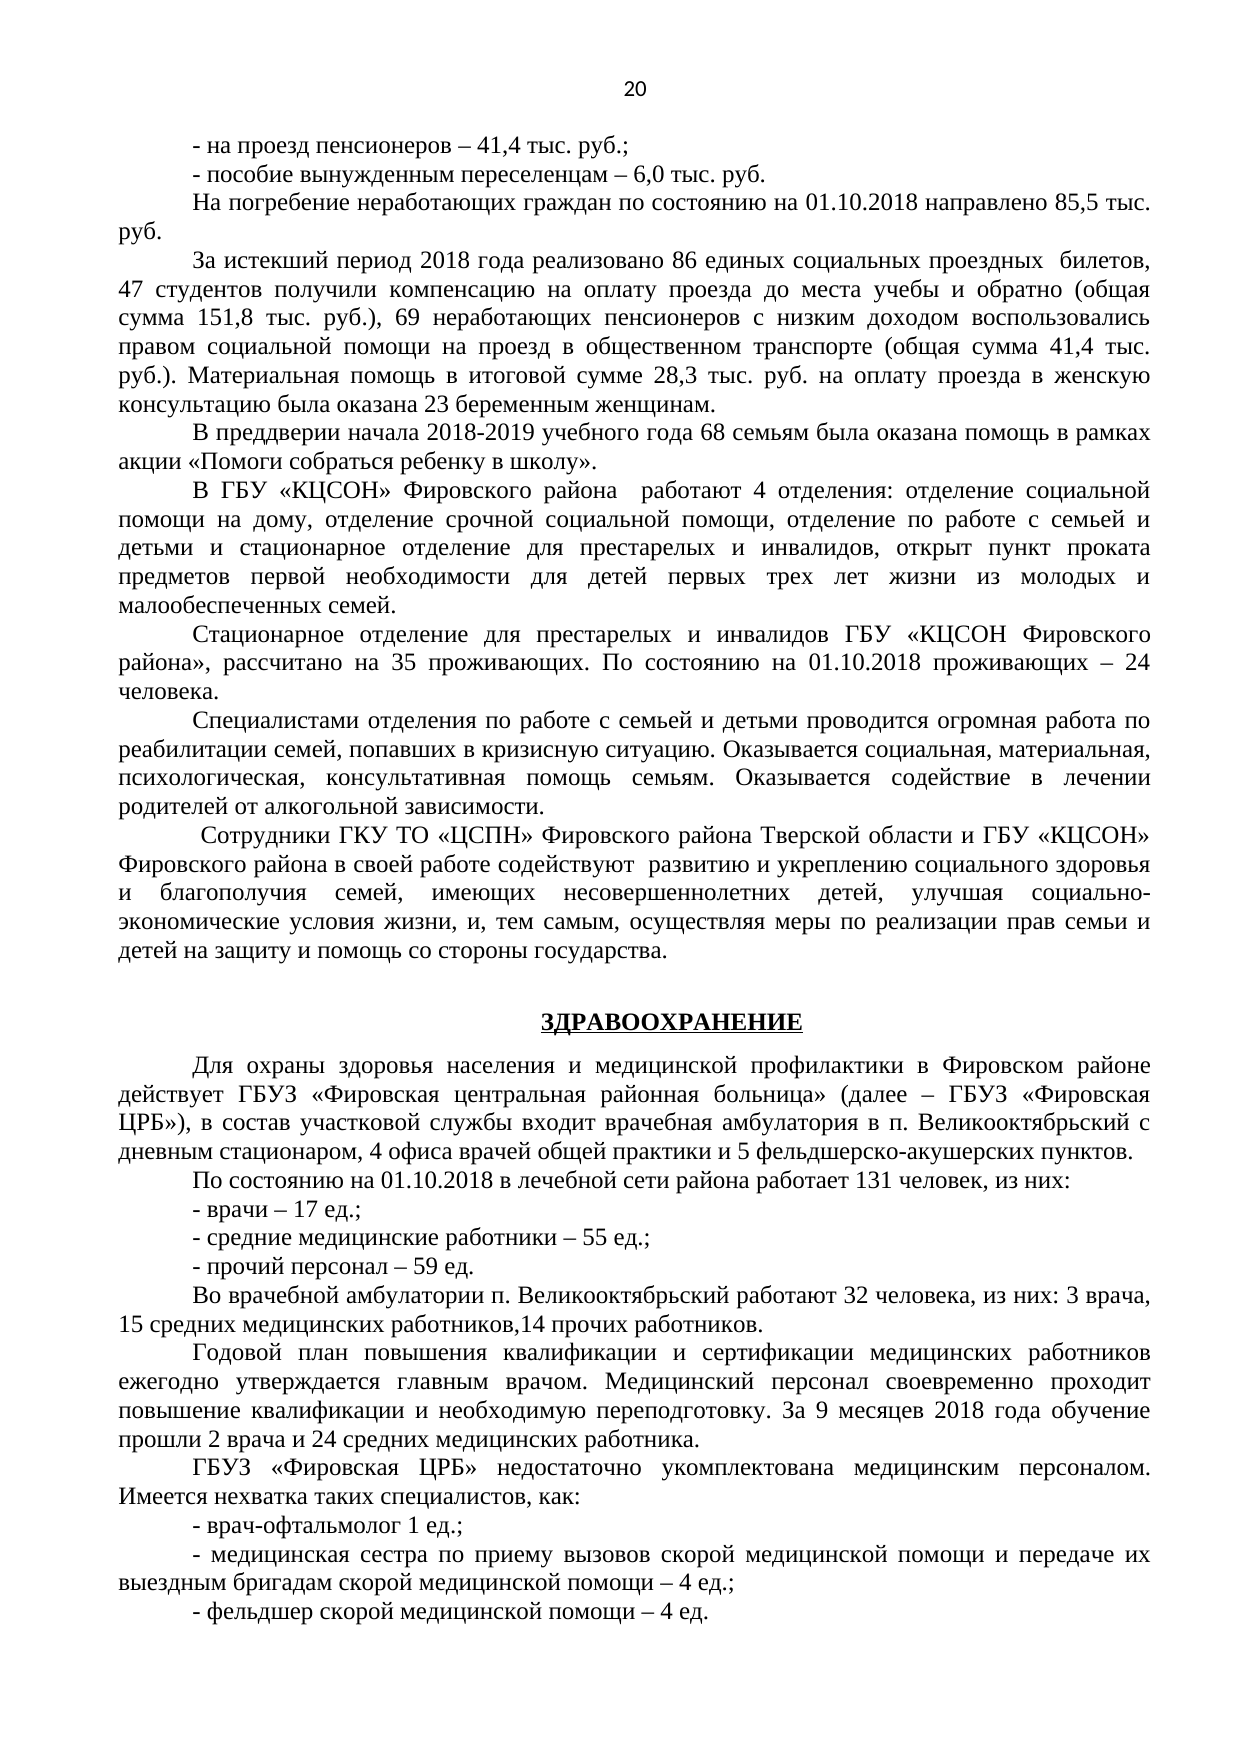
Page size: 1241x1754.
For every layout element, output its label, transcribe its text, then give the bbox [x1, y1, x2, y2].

text ГБУЗ «Фировская ЦРБ» недостаточно укомплектована медицинским персоналом. Имеется нехватка таких специалистов, как: [118, 1452, 1152, 1510]
text - средние медицинские работники – 55 ед.; [118, 1222, 1152, 1251]
text ЗДРАВООХРАНЕНИЕ [118, 1007, 1152, 1036]
text Специалистами отделения по работе с семьей и детьми проводится огромная работа по реабилитации семей, попавших в кризисную ситуацию. Оказывается социальная, материальная, психологическая, консультативная помощь семьям. Оказывается содействие в лечении родителей от алкогольной зависимости. [118, 705, 1152, 820]
text - на проезд пенсионеров – 41,4 тыс. руб.; [118, 130, 1152, 159]
text - пособие вынужденным переселенцам – 6,0 тыс. руб. [118, 159, 1152, 187]
text - врачи – 17 ед.; [118, 1194, 1152, 1222]
text - медицинская сестра по приему вызовов скорой медицинской помощи и передаче их выездным бригадам скорой медицинской помощи – 4 ед.; [118, 1539, 1152, 1596]
text Сотрудники ГКУ ТО «ЦСПН» Фировского района Тверской области и ГБУ «КЦСОН» Фировского района в своей работе содействуют развитию и укреплению социального здоровья и благополучия семей, имеющих несовершеннолетних детей, улучшая социально-экономические условия жизни, и, тем самым, осуществляя меры по реализации прав семьи и детей на защиту и помощь со стороны государства. [118, 820, 1152, 964]
text Годовой план повышения квалификации и сертификации медицинских работников ежегодно утверждается главным врачом. Медицинский персонал своевременно проходит повышение квалификации и необходимую переподготовку. За 9 месяцев 2018 года обучение прошли 2 врача и 24 средних медицинских работника. [118, 1337, 1152, 1452]
text На погребение неработающих граждан по состоянию на 01.10.2018 направлено 85,5 тыс. руб. [118, 187, 1152, 245]
text - фельдшер скорой медицинской помощи – 4 ед. [118, 1596, 1152, 1625]
text Стационарное отделение для престарелых и инвалидов ГБУ «КЦСОН Фировского района», рассчитано на 35 проживающих. По состоянию на 01.10.2018 проживающих – 24 человека. [118, 619, 1152, 705]
text В преддверии начала 2018-2019 учебного года 68 семьям была оказана помощь в рамках акции «Помоги собраться ребенку в школу». [118, 417, 1152, 475]
text - врач-офтальмолог 1 ед.; [118, 1510, 1152, 1539]
text - прочий персонал – 59 ед. [118, 1251, 1152, 1280]
text По состоянию на 01.10.2018 в лечебной сети района работает 131 человек, из них: [118, 1165, 1152, 1194]
text Для охраны здоровья населения и медицинской профилактики в Фировском районе действует ГБУЗ «Фировская центральная районная больница» (далее – ГБУЗ «Фировская ЦРБ»), в состав участковой службы входит врачебная амбулатория в п. Великооктябрьский с дневным стационаром, 4 офиса врачей общей практики и 5 фельдшерско-акушерских пунктов. [118, 1050, 1152, 1165]
text За истекший период 2018 года реализовано 86 единых социальных проездных билетов, 47 студентов получили компенсацию на оплату проезда до места учебы и обратно (общая сумма 151,8 тыс. руб.), 69 неработающих пенсионеров с низким доходом воспользовались правом социальной помощи на проезд в общественном транспорте (общая сумма 41,4 тыс. руб.). Материальная помощь в итоговой сумме 28,3 тыс. руб. на оплату проезда в женскую консультацию была оказана 23 беременным женщинам. [118, 245, 1152, 417]
text Во врачебной амбулатории п. Великооктябрьский работают 32 человека, из них: 3 врача, 15 средних медицинских работников,14 прочих работников. [118, 1280, 1152, 1337]
text В ГБУ «КЦСОН» Фировского района работают 4 отделения: отделение социальной помощи на дому, отделение срочной социальной помощи, отделение по работе с семьей и детьми и стационарное отделение для престарелых и инвалидов, открыт пункт проката предметов первой необходимости для детей первых трех лет жизни из молодых и малообеспеченных семей. [118, 475, 1152, 619]
